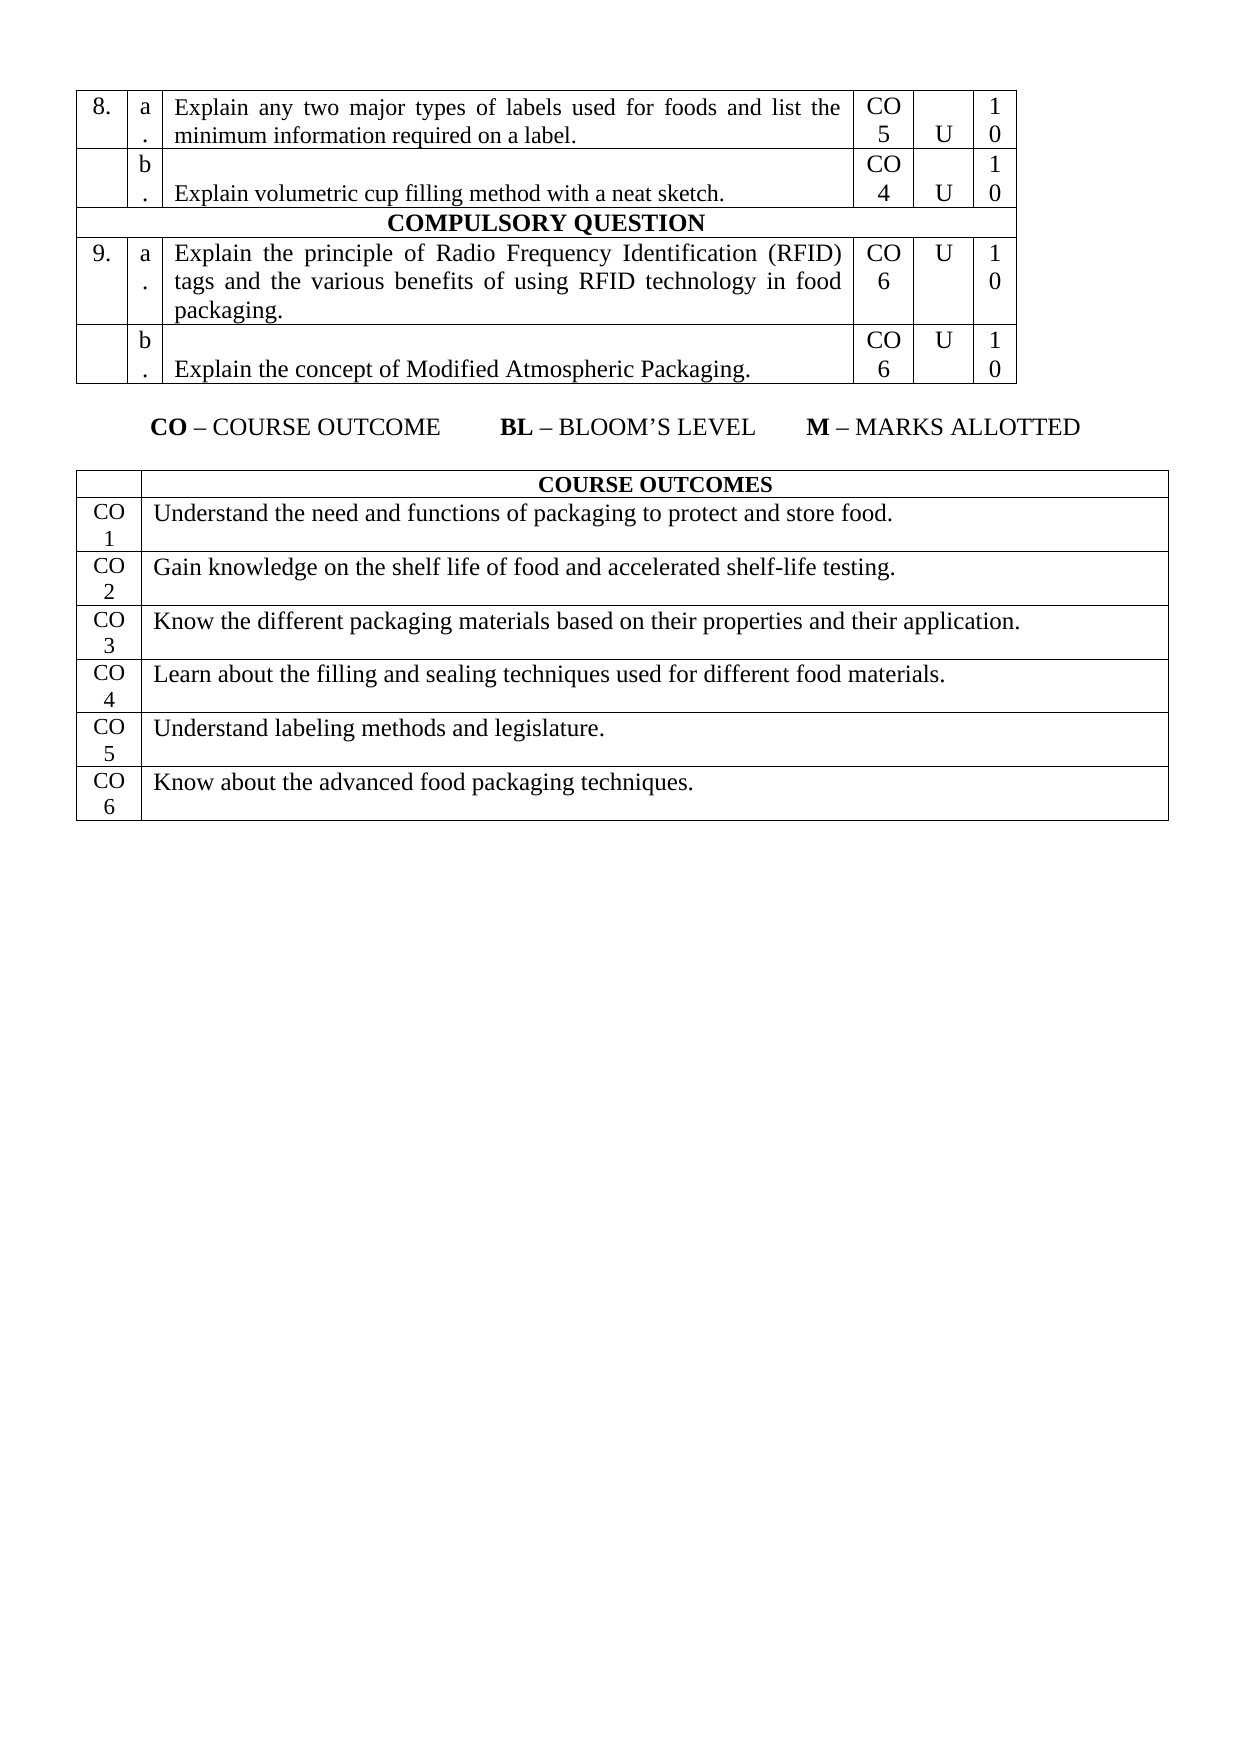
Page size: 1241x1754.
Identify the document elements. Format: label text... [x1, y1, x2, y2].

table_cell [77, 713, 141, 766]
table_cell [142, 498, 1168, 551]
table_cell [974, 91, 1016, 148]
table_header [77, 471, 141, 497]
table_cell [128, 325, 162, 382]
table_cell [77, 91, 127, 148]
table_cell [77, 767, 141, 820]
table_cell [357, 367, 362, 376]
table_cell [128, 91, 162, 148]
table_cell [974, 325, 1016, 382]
text CO – COURSE OUTCOME BL – BLOOM’S LEVEL M – MARKS ALLOTTED [150, 412, 1090, 441]
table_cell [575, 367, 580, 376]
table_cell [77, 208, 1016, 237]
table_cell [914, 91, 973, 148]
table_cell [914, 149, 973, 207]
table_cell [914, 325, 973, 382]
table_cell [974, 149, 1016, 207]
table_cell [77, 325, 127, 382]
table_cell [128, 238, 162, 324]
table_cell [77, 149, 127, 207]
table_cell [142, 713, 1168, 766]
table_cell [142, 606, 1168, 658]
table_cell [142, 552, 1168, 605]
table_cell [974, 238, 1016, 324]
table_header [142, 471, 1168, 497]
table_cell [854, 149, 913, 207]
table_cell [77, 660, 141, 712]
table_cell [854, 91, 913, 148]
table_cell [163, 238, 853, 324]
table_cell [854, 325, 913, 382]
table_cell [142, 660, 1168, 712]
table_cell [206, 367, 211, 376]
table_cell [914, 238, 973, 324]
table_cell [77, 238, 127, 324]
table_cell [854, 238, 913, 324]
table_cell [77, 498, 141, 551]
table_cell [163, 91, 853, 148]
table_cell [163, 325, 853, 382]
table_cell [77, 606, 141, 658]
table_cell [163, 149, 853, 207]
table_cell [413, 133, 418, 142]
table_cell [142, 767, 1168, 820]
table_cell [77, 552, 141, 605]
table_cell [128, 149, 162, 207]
